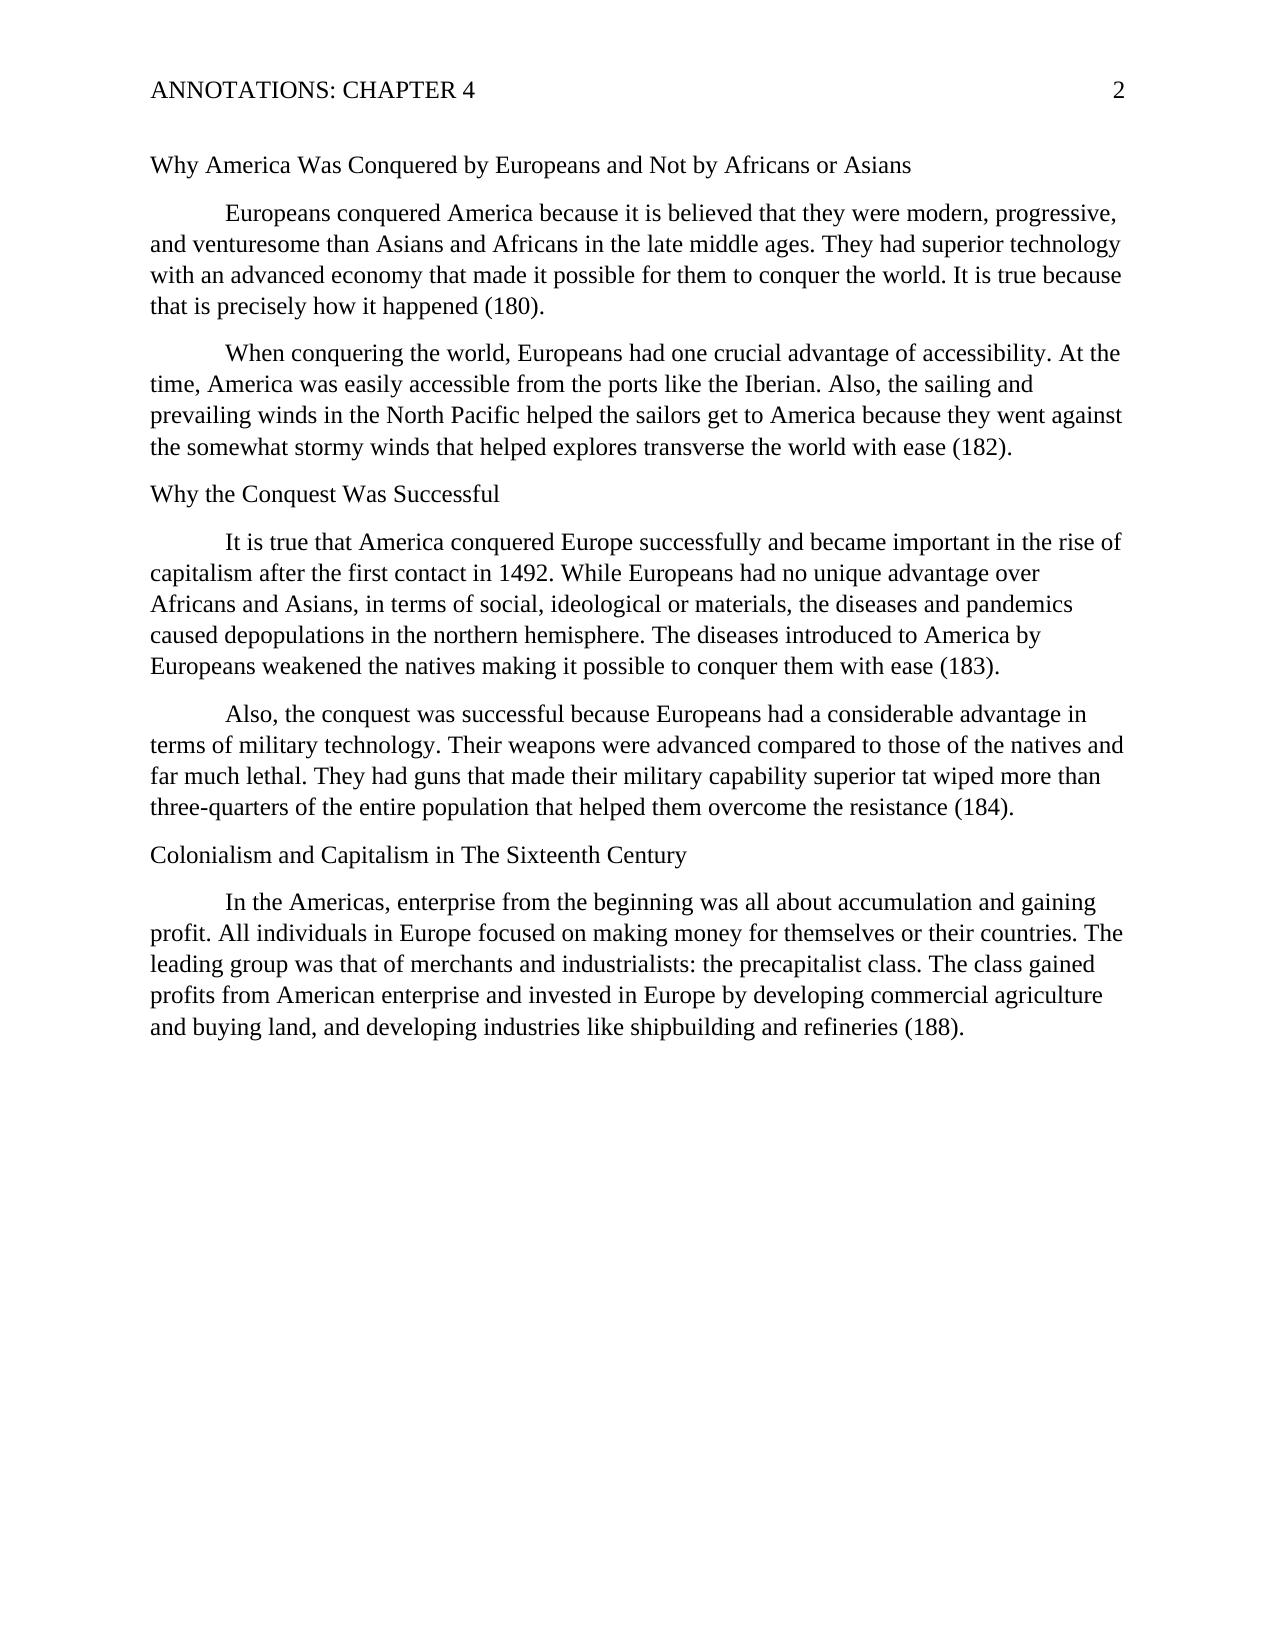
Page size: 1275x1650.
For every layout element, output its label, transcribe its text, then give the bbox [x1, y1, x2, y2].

text When conquering the world, Europeans had one crucial advantage of accessibility. At the time, America was easily accessible from the ports like the Iberian. Also, the sailing and prevailing winds in the North Pacific helped the sailors get to America because they went against the somewhat stormy winds that helped explores transverse the world with ease (182). [150, 338, 1125, 460]
text Why the Conquest Was Successful [150, 479, 1125, 508]
text It is true that America conquered Europe successfully and became important in the rise of capitalism after the first contact in 1492. While Europeans had no unique advantage over Africans and Asians, in terms of social, ideological or materials, the diseases and pandemics caused depopulations in the northern hemisphere. The diseases introduced to America by Europeans weakened the natives making it possible to conquer them with ease (183). [150, 527, 1125, 680]
text Europeans conquered America because it is believed that they were modern, progressive, and venturesome than Asians and Africans in the late middle ages. They had superior technology with an advanced economy that made it possible for them to conquer the world. It is true because that is precisely how it happened (180). [150, 198, 1125, 319]
text Also, the conquest was successful because Europeans had a considerable advantage in terms of military technology. Their weapons were advanced compared to those of the natives and far much lethal. They had guns that made their military capability superior tat wiped more than three-quarters of the entire population that helped them overcome the resistance (184). [150, 699, 1125, 821]
text Why America Was Conquered by Europeans and Not by Africans or Asians [150, 150, 1125, 179]
text Colonialism and Capitalism in The Sixteenth Century [150, 840, 1125, 868]
text In the Americas, enterprise from the beginning was all about accumulation and gaining profit. All individuals in Europe focused on making money for themselves or their countries. The leading group was that of merchants and industrialists: the precapitalist class. The class gained profits from American enterprise and invested in Europe by developing commercial agriculture and buying land, and developing industries like shipbuilding and refineries (188). [150, 887, 1125, 1040]
